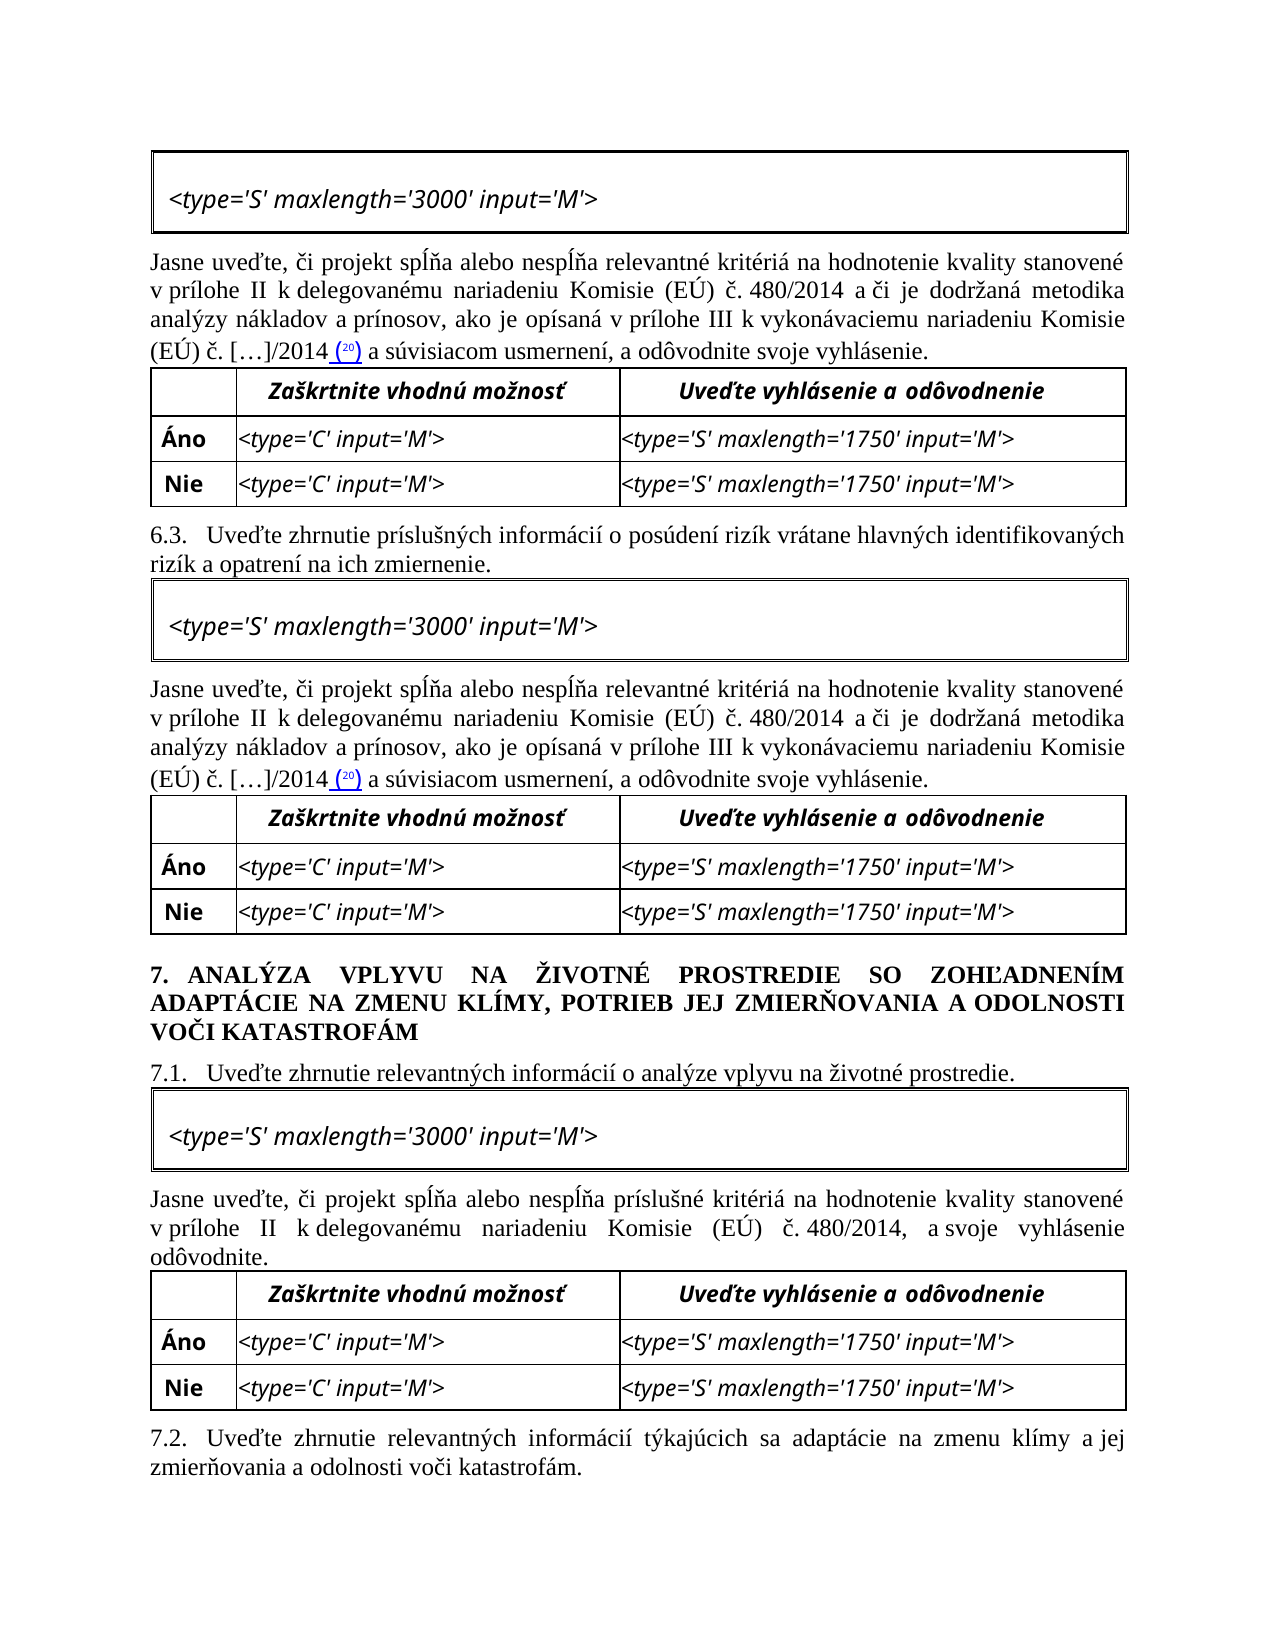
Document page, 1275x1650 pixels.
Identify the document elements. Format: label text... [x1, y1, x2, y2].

table_cell <type='S' maxlength='1750' input='M'> [621, 417, 1125, 461]
table_header <type='S' maxlength='3000' input='M'> [154, 153, 1126, 231]
table_cell <type='S' maxlength='1750' input='M'> [621, 844, 1125, 888]
table_header [152, 369, 236, 415]
table_cell Áno [152, 844, 236, 888]
table_cell <type='C' input='M'> [237, 1320, 619, 1364]
table_header [152, 796, 236, 843]
table_header Uveďte vyhlásenie a odôvodnenie [621, 796, 1125, 843]
table_cell <type='C' input='M'> [237, 417, 619, 461]
text 7.2. Uveďte zhrnutie relevantných informácií týkajúcich sa adaptácie na zmenu klímy a jej zmierňovania a odolnosti voči katastrofám. [150, 1423, 1125, 1481]
table_cell Áno [152, 417, 236, 461]
table_header Uveďte vyhlásenie a odôvodnenie [621, 369, 1125, 415]
table_header <type='S' maxlength='3000' input='M'> [154, 581, 1126, 658]
table_cell Nie [152, 1365, 236, 1409]
text 6.3. Uveďte zhrnutie príslušných informácií o posúdení rizík vrátane hlavných identifikovaných rizík a opatrení na ich zmiernenie. [150, 520, 1125, 577]
table_header Zaškrtnite vhodnú možnosť [237, 1272, 619, 1318]
table_cell <type='S' maxlength='1750' input='M'> [621, 1320, 1125, 1364]
table_header <type='S' maxlength='3000' input='M'> [154, 1091, 1126, 1168]
table_header Uveďte vyhlásenie a odôvodnenie [621, 1272, 1125, 1318]
table_header Zaškrtnite vhodnú možnosť [237, 369, 619, 415]
table_cell <type='S' maxlength='1750' input='M'> [621, 462, 1125, 506]
table_cell <type='C' input='M'> [237, 462, 619, 506]
table_cell <type='C' input='M'> [237, 1365, 619, 1409]
table_cell Nie [152, 462, 236, 506]
text 7.1. Uveďte zhrnutie relevantných informácií o analýze vplyvu na životné prostredie. [150, 1058, 1125, 1087]
table_header [152, 1272, 236, 1318]
text Jasne uveďte, či projekt spĺňa alebo nespĺňa relevantné kritériá na hodnotenie kvality stanovené v prílohe II k delegovanému nariadeniu Komisie (EÚ) č. 480/2014 a či je dodržaná metodika analýzy nákladov a prínosov, ako je opísaná v prílohe III k vykonávaciemu nariadeniu Komisie (EÚ) č. […]/2014 (20) a súvisiacom usmernení, a odôvodnite svoje vyhlásenie. [150, 247, 1125, 367]
table_cell Áno [152, 1320, 236, 1364]
text 7. ANALÝZA VPLYVU NA ŽIVOTNÉ PROSTREDIE SO ZOHĽADNENÍM ADAPTÁCIE NA ZMENU KLÍMY, POTRIEB JEJ ZMIERŇOVANIA A ODOLNOSTI VOČI KATASTROFÁM [150, 960, 1125, 1046]
table_cell <type='S' maxlength='1750' input='M'> [621, 1365, 1125, 1409]
table_cell <type='C' input='M'> [237, 890, 619, 933]
text Jasne uveďte, či projekt spĺňa alebo nespĺňa relevantné kritériá na hodnotenie kvality stanovené v prílohe II k delegovanému nariadeniu Komisie (EÚ) č. 480/2014 a či je dodržaná metodika analýzy nákladov a prínosov, ako je opísaná v prílohe III k vykonávaciemu nariadeniu Komisie (EÚ) č. […]/2014 (20) a súvisiacom usmernení, a odôvodnite svoje vyhlásenie. [150, 674, 1125, 794]
table_cell <type='S' maxlength='1750' input='M'> [621, 890, 1125, 933]
table_header Zaškrtnite vhodnú možnosť [237, 796, 619, 843]
table_cell Nie [152, 890, 236, 933]
table_cell <type='C' input='M'> [237, 844, 619, 888]
